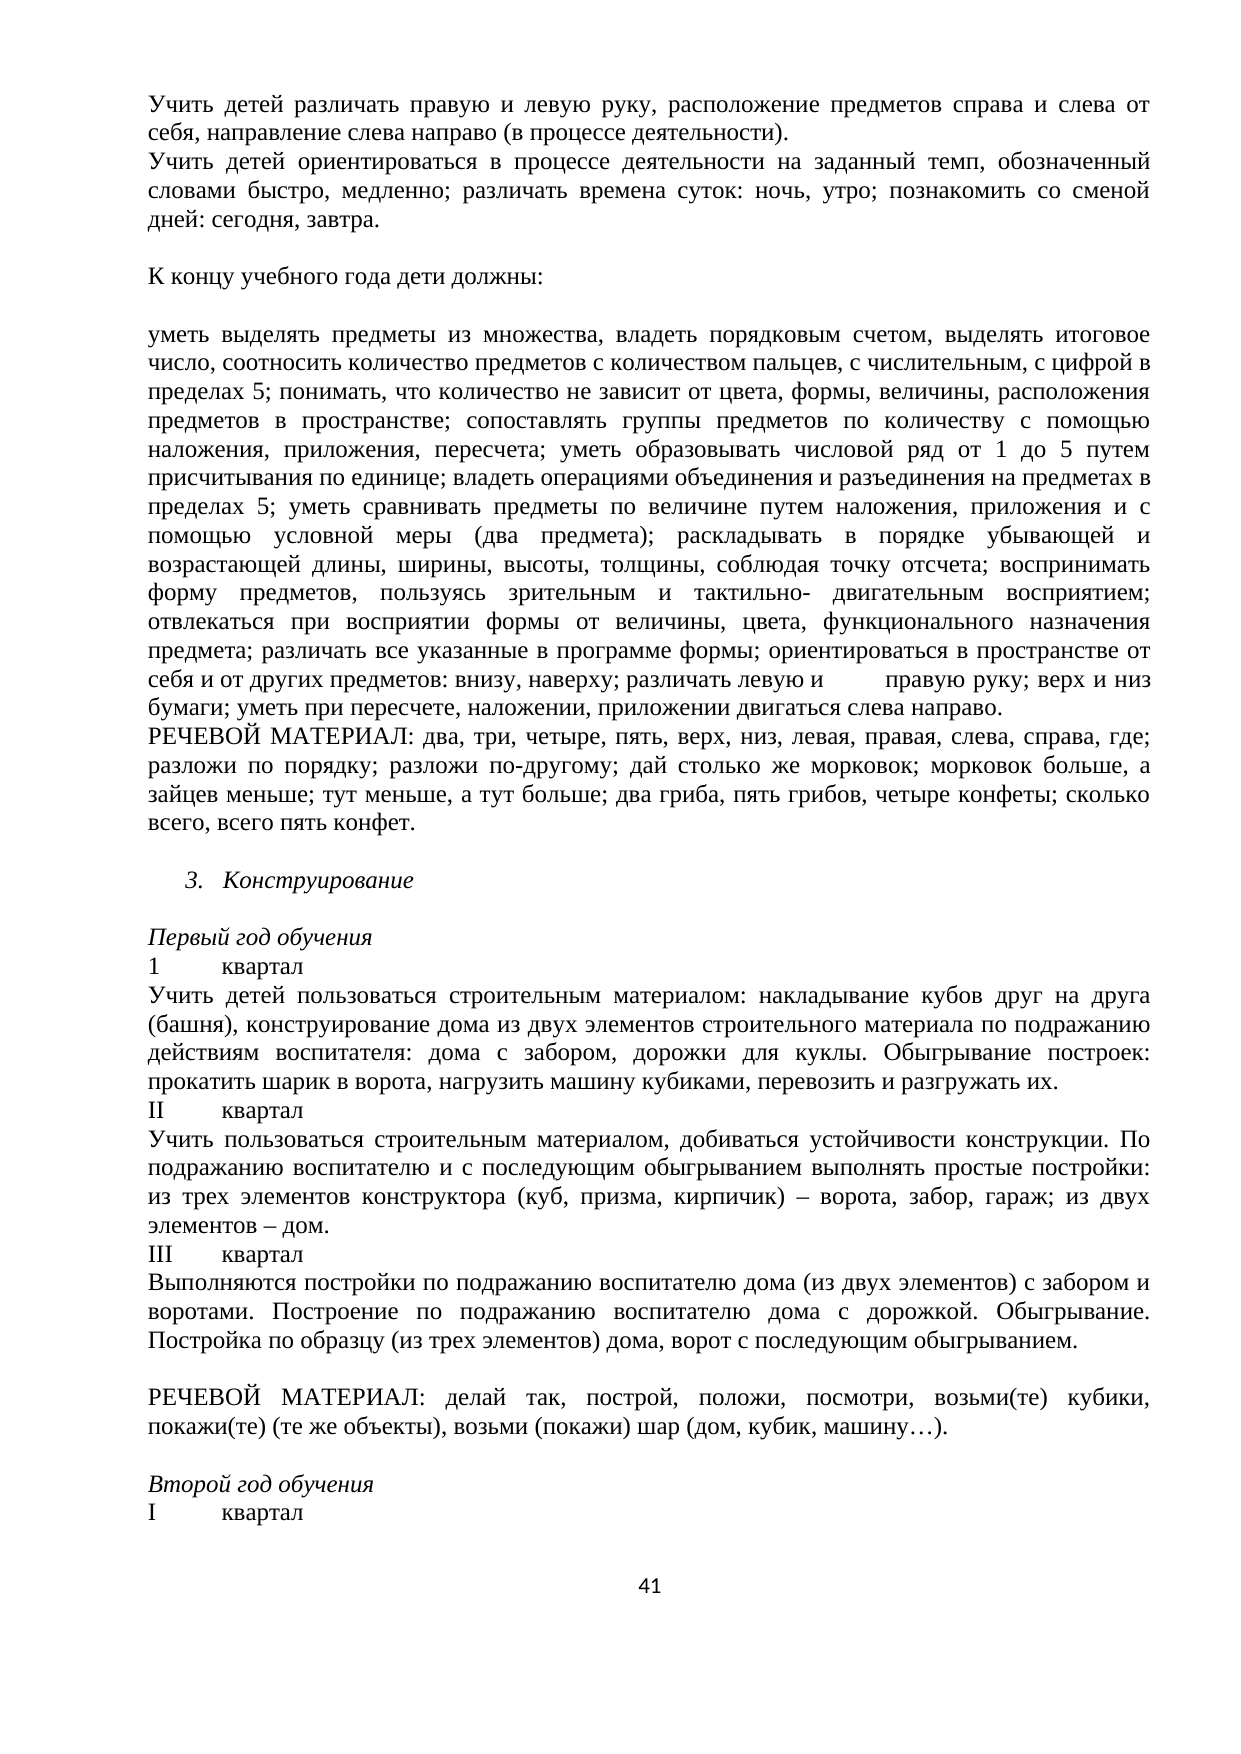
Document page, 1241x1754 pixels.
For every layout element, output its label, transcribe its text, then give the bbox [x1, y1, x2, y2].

text уметь выделять предметы из множества, владеть порядковым счетом, выделять итоговое число, соотносить количество предметов с количеством пальцев, с числительным, с цифрой в пределах 5; понимать, что количество не зависит от цвета, формы, величины, расположения предметов в пространстве; сопоставлять группы предметов по количеству с помощью наложения, приложения, пересчета; уметь образовывать числовой ряд от 1 до 5 путем присчитывания по единице; владеть операциями объединения и разъединения на предметах в пределах 5; уметь сравнивать предметы по величине путем наложения, приложения и с помощью условной меры (два предмета); раскладывать в порядке убывающей и возрастающей длины, ширины, высоты, толщины, соблюдая точку отсчета; воспринимать форму предметов, пользуясь зрительным и тактильно- двигательным восприятием; отвлекаться при восприятии формы от величины, цвета, функционального назначения предмета; различать все указанные в программе формы; ориентироваться в пространстве от себя и от других предметов: внизу, наверху; различать левую и правую руку; верх и низ бумаги; уметь при пересчете, наложении, приложении двигаться слева направо. [148, 319, 1152, 721]
text РЕЧЕВОЙ МАТЕРИАЛ: делай так, построй, положи, посмотри, возьми(те) кубики, покажи(те) (те же объекты), возьми (покажи) шар (дом, кубик, машину…). [148, 1382, 1152, 1440]
text II квартал [148, 1095, 1152, 1124]
text I квартал [148, 1497, 1152, 1526]
text Выполняются постройки по подражанию воспитателю дома (из двух элементов) с забором и воротами. Построение по подражанию воспитателю дома с дорожкой. Обыгрывание. Постройка по образцу (из трех элементов) дома, ворот с последующим обыгрыванием. [148, 1267, 1152, 1354]
text Учить детей ориентироваться в процессе деятельности на заданный темп, обозначенный словами быстро, медленно; различать времена суток: ночь, утро; познакомить со сменой дней: сегодня, завтра. [148, 146, 1152, 232]
text РЕЧЕВОЙ МАТЕРИАЛ: два, три, четыре, пять, верх, низ, левая, правая, слева, справа, где; разложи по порядку; разложи по-другому; дай столько же морковок; морковок больше, а зайцев меньше; тут меньше, а тут больше; два гриба, пять грибов, четыре конфеты; сколько всего, всего пять конфет. [148, 721, 1152, 836]
text К концу учебного года дети должны: [148, 261, 1152, 290]
list Конструирование [185, 865, 1152, 894]
text Учить пользоваться строительным материалом, добиваться устойчивости конструкции. По подражанию воспитателю и с последующим обыгрыванием выполнять простые постройки: из трех элементов конструктора (куб, призма, кирпичик) – ворота, забор, гараж; из двух элементов – дом. [148, 1124, 1152, 1239]
text 1 квартал [148, 951, 1152, 980]
text Учить детей пользоваться строительным материалом: накладывание кубов друг на друга (башня), конструирование дома из двух элементов строительного материала по подражанию действиям воспитателя: дома с забором, дорожки для куклы. Обыгрывание построек: прокатить шарик в ворота, нагрузить машину кубиками, перевозить и разгружать их. [148, 980, 1152, 1095]
text Второй год обучения [148, 1469, 1152, 1497]
text Первый год обучения [148, 922, 1152, 951]
text III квартал [148, 1239, 1152, 1267]
text Учить детей различать правую и левую руку, расположение предметов справа и слева от себя, направление слева направо (в процессе деятельности). [148, 89, 1152, 146]
